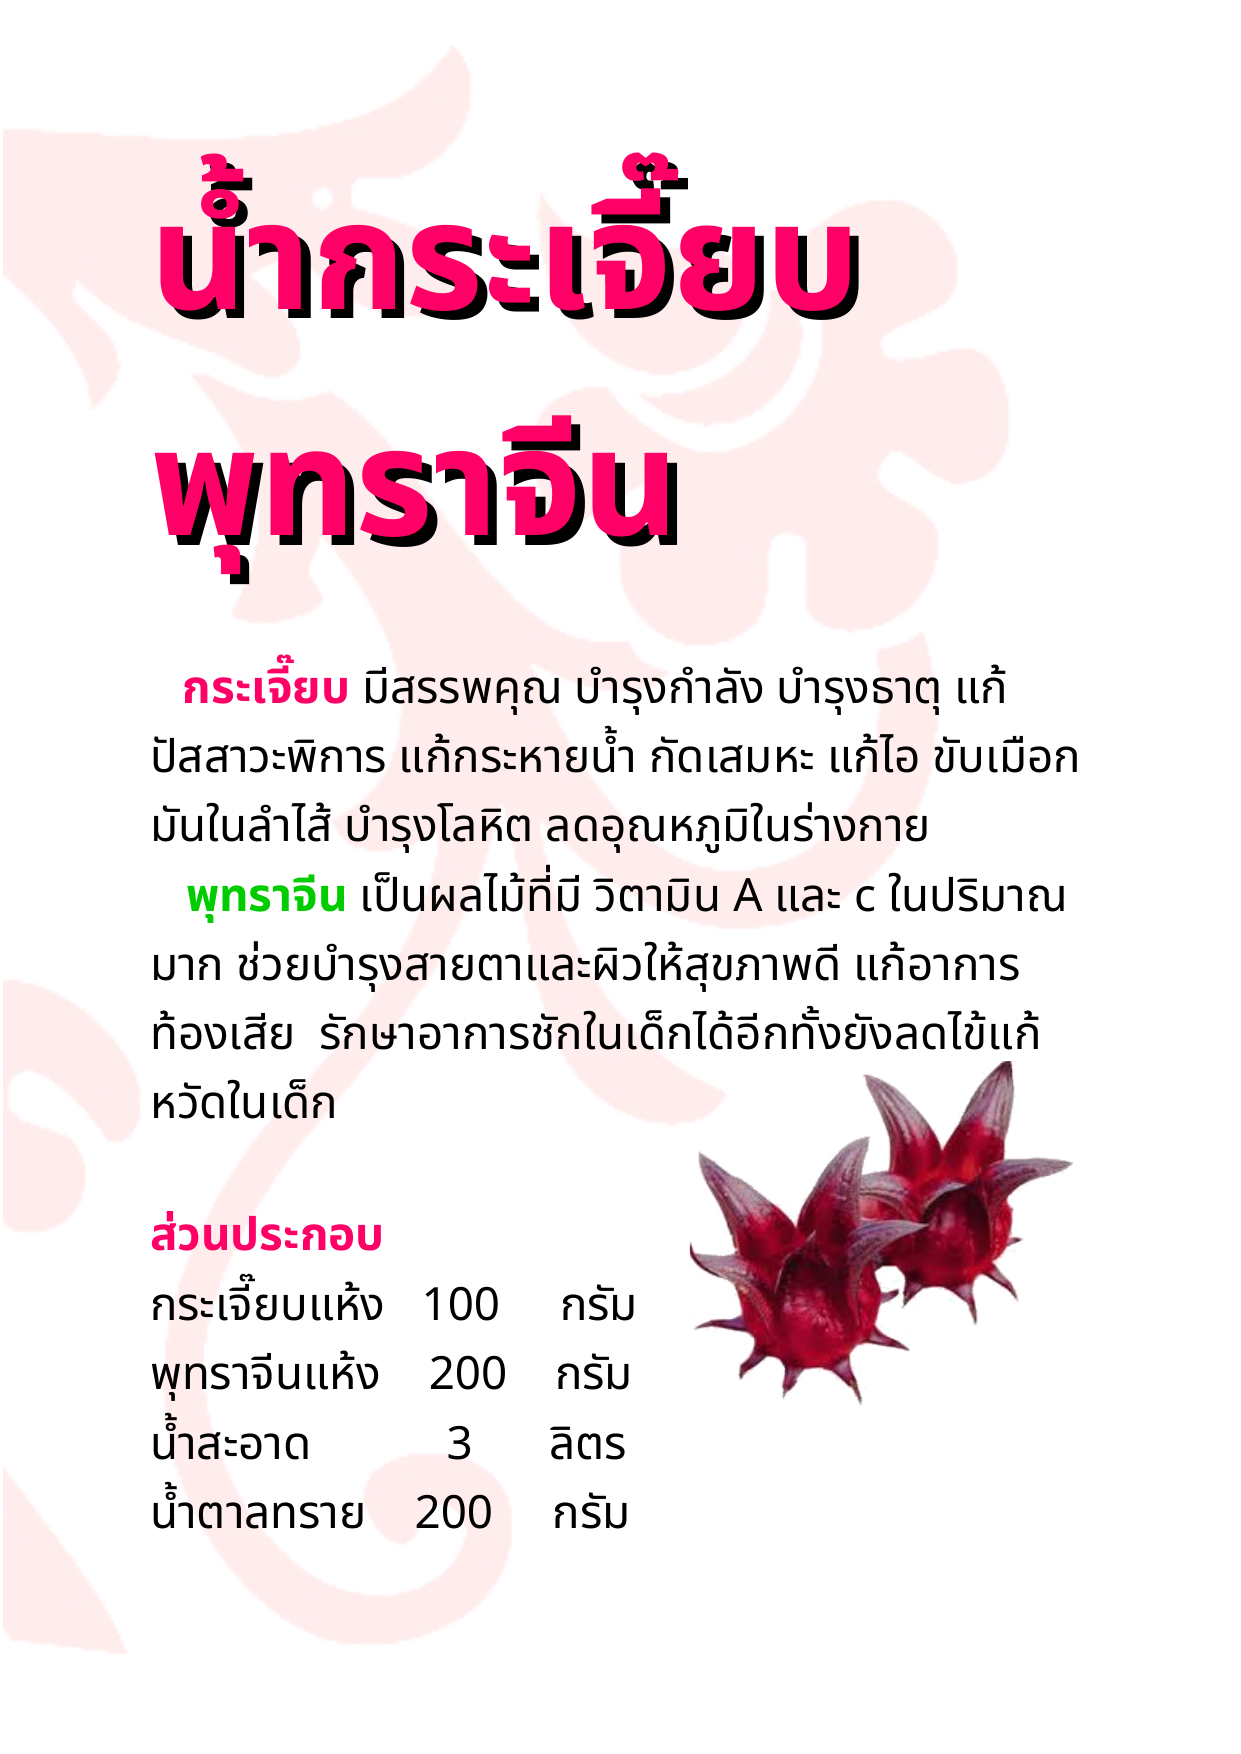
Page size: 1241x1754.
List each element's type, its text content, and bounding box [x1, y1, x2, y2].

text พุทราจีน เป็นผลไม้ที่มี วิตามิน A และ c ในปริมาณมาก ช่วยบำรุงสายตาและผิวให้สุขภาพดี แก้อาการท้องเสีย รักษาอาการชักในเด็กได้อีกทั้งยังลดไข้แก้หวัดในเด็ก ส่วนประกอบ กระเจี๊ยบแห้ง 100 กรัม พุทราจีนแห้ง 200 กรัม น้ำสะอาด 3 ลิตร [150, 862, 1090, 1480]
text น้ำกระเจี๊ยบพุทราจีน กระเจี๊ยบ มีสรรพคุณ บำรุงกำลัง บำรุงธาตุ แก้ปัสสาวะพิการ แก้กระหายน้ำ กัดเสมหะ แก้ไอ ขับเมือกมันในลำไส้ บำรุงโลหิต ลดอุณหภูมิในร่างกาย [150, 150, 1090, 862]
text น้ำตาลทราย 200 กรัม [150, 1480, 1090, 1549]
